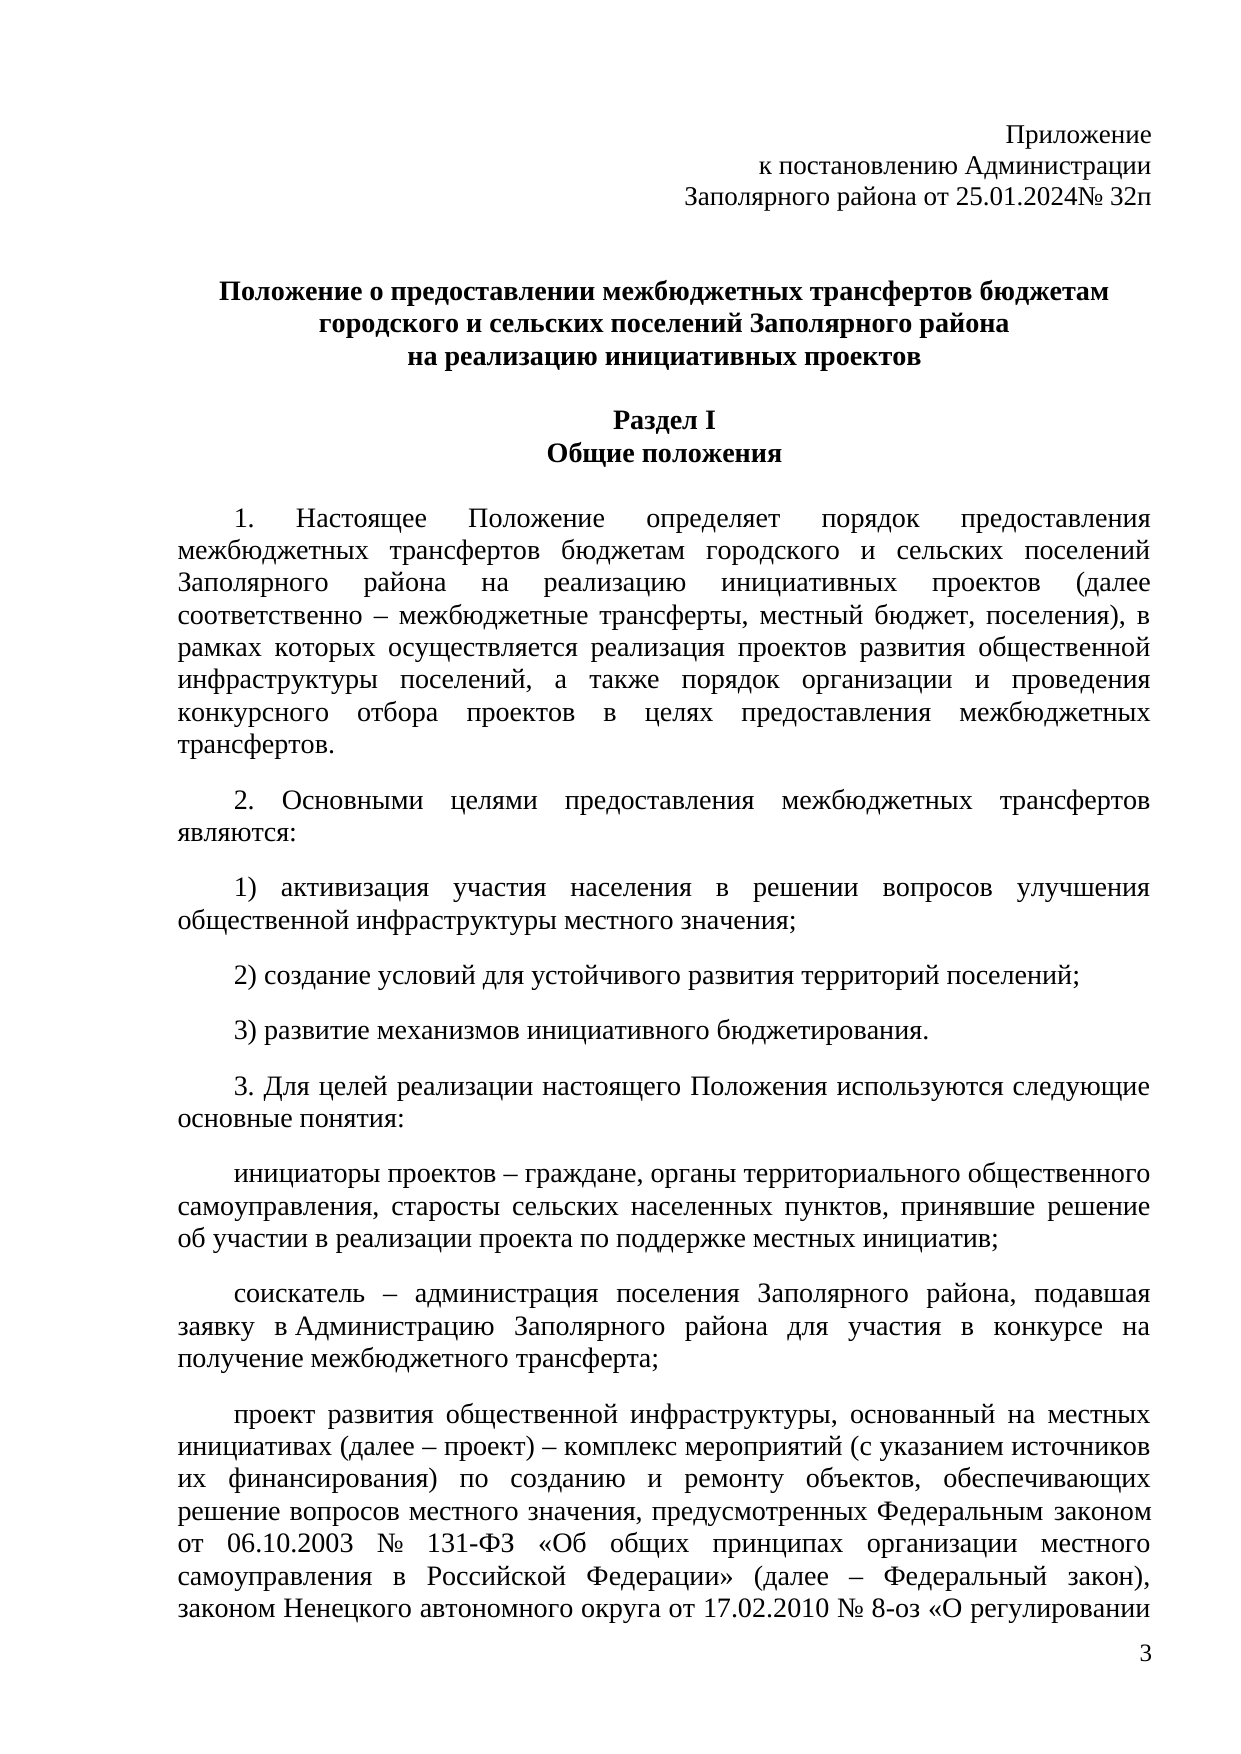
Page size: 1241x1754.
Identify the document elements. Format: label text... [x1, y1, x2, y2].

text Заполярного района от 25.01.2024№ 32п [177, 180, 1152, 212]
text 2) создание условий для устойчивого развития территорий поселений; [177, 958, 1152, 991]
title Положение о предоставлении межбюджетных трансфертов бюджетам городского и сельских поселений Заполярного района [177, 274, 1152, 339]
text к постановлению Администрации [177, 149, 1152, 180]
text соискатель – администрация поселения Заполярного района, подавшая заявку в Администрацию Заполярного района для участия в конкурсе на получение межбюджетного трансферта; [177, 1277, 1152, 1374]
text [177, 1397, 1152, 1623]
title Общие положения [177, 436, 1152, 468]
text 3) развитие механизмов инициативного бюджетирования. [177, 1013, 1152, 1046]
text 2. Основными целями предоставления межбюджетных трансфертов являются: [177, 783, 1152, 847]
text Приложение [177, 118, 1152, 149]
title Раздел I [177, 403, 1152, 436]
text 1) активизация участия населения в решении вопросов улучшения общественной инфраструктуры местного значения; [177, 870, 1152, 935]
text инициаторы проектов – граждане, органы территориального общественного самоуправления, старосты сельских населенных пунктов, принявшие решение об участии в реализации проекта по поддержке местных инициатив; [177, 1156, 1152, 1254]
text 3. Для целей реализации настоящего Положения используются следующие основные понятия: [177, 1069, 1152, 1133]
title на реализацию инициативных проектов [177, 339, 1152, 371]
text 1. Настоящее Положение определяет порядок предоставления межбюджетных трансфертов бюджетам городского и сельских поселений Заполярного района на реализацию инициативных проектов (далее соответственно – межбюджетные трансферты, местный бюджет, поселения), в рамках которых осуществляется реализация проектов развития общественной инфраструктуры поселений, а также порядок организации и проведения конкурсного отбора проектов в целях предоставления межбюджетных трансфертов. [177, 501, 1152, 760]
